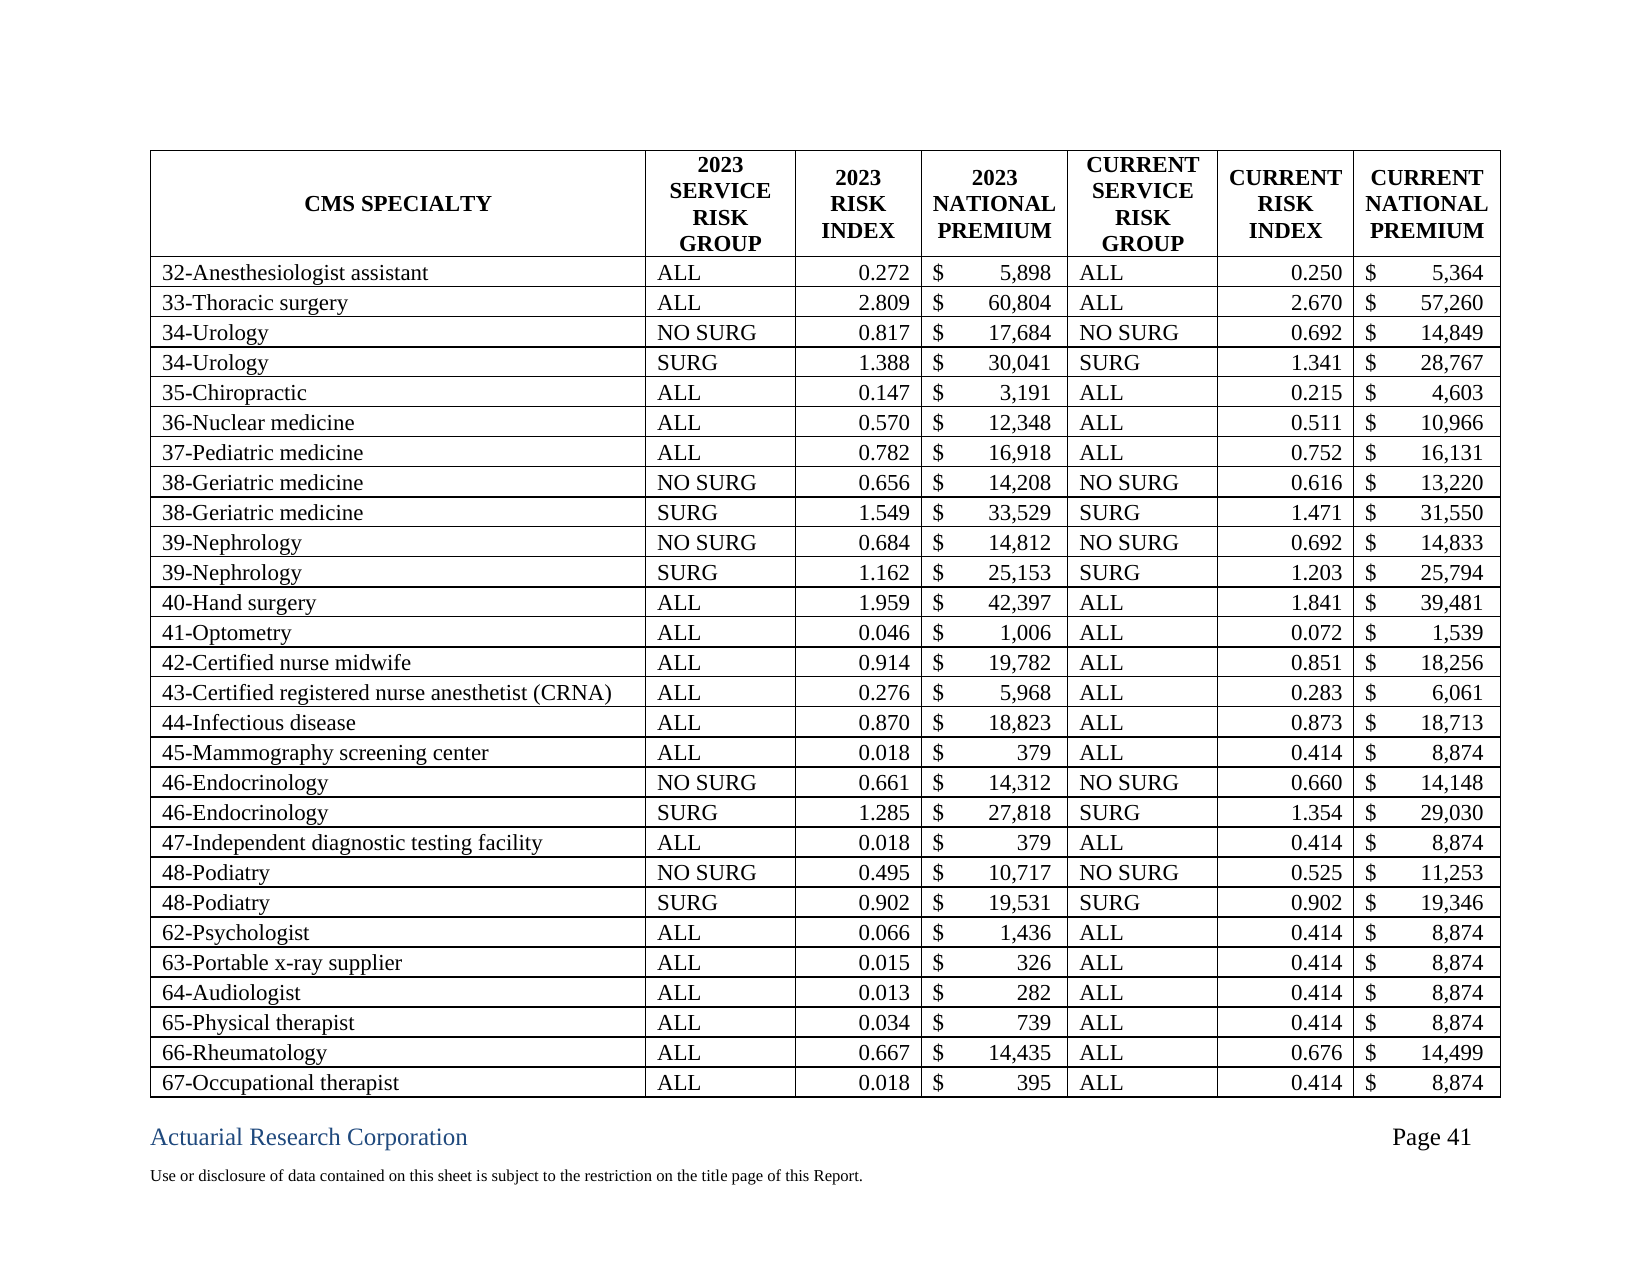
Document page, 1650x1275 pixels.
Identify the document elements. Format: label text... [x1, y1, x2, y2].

table_cell 47-Independent diagnostic testing facility [151, 828, 645, 856]
table_cell SURG [1068, 888, 1217, 916]
table_cell 46-Endocrinology [151, 798, 645, 826]
table_cell NO SURG [1068, 527, 1217, 556]
table_cell 0.414 [1218, 948, 1353, 976]
table_cell ALL [646, 1038, 795, 1066]
table_cell $ 18,823 [922, 707, 1067, 736]
table_cell ALL [1068, 648, 1217, 676]
table_cell $ 28,767 [1354, 348, 1500, 376]
table_cell 45-Mammography screening center [151, 738, 645, 766]
table_cell 0.616 [1218, 467, 1353, 496]
table_cell $ 14,499 [1354, 1038, 1500, 1066]
table_cell $ 25,794 [1354, 557, 1500, 586]
table_cell 0.851 [1218, 648, 1353, 676]
table_cell SURG [646, 348, 795, 376]
table_cell $ 30,041 [922, 348, 1067, 376]
table_cell $ 8,874 [1354, 918, 1500, 946]
table_cell ALL [646, 948, 795, 976]
table_cell $ 60,804 [922, 287, 1067, 316]
table_cell $ 14,312 [922, 768, 1067, 796]
table_cell 0.414 [1218, 978, 1353, 1006]
table_cell 0.250 [1218, 257, 1353, 286]
table_cell 48-Podiatry [151, 858, 645, 886]
table_cell 0.414 [1218, 738, 1353, 766]
table_cell SURG [646, 498, 795, 526]
table_cell 67-Occupational therapist [151, 1068, 645, 1096]
table_cell NO SURG [1068, 467, 1217, 496]
table_cell $ 42,397 [922, 588, 1067, 616]
table_cell $ 1,006 [922, 617, 1067, 646]
table_cell $ 57,260 [1354, 287, 1500, 316]
table_cell ALL [1068, 918, 1217, 946]
table_cell $ 379 [922, 828, 1067, 856]
table_cell SURG [646, 798, 795, 826]
table_cell NO SURG [646, 467, 795, 496]
table_cell 0.495 [796, 858, 921, 886]
table_cell 0.414 [1218, 918, 1353, 946]
table_cell 0.902 [796, 888, 921, 916]
table_cell NO SURG [646, 768, 795, 796]
table_cell 65-Physical therapist [151, 1008, 645, 1036]
table_cell $ 5,364 [1354, 257, 1500, 286]
table_header CURRENT SERVICE RISK GROUP [1068, 151, 1217, 256]
table_cell ALL [646, 377, 795, 406]
table_header 2023 SERVICE RISK GROUP [646, 151, 795, 256]
table_cell 39-Nephrology [151, 527, 645, 556]
table_cell ALL [646, 738, 795, 766]
table_cell $ 39,481 [1354, 588, 1500, 616]
table_cell $ 14,833 [1354, 527, 1500, 556]
table_cell ALL [646, 1068, 795, 1096]
table_cell ALL [1068, 1038, 1217, 1066]
table_cell ALL [1068, 707, 1217, 736]
table_cell ALL [1068, 287, 1217, 316]
table_cell $ 1,436 [922, 918, 1067, 946]
table_header 2023 NATIONAL PREMIUM [922, 151, 1067, 256]
table_cell NO SURG [646, 858, 795, 886]
table_cell 40-Hand surgery [151, 588, 645, 616]
table_cell 2.809 [796, 287, 921, 316]
table_cell 1.203 [1218, 557, 1353, 586]
table_cell 0.660 [1218, 768, 1353, 796]
table_cell $ 14,435 [922, 1038, 1067, 1066]
table_cell 33-Thoracic surgery [151, 287, 645, 316]
table_cell 1.354 [1218, 798, 1353, 826]
table_cell 1.341 [1218, 348, 1353, 376]
table_cell 0.692 [1218, 527, 1353, 556]
table_cell NO SURG [1068, 858, 1217, 886]
table_cell $ 1,539 [1354, 617, 1500, 646]
table_cell ALL [646, 1008, 795, 1036]
table_cell $ 18,713 [1354, 707, 1500, 736]
table_cell ALL [646, 617, 795, 646]
table_cell $ 4,603 [1354, 377, 1500, 406]
table_cell 0.018 [796, 828, 921, 856]
table_header CURRENT NATIONAL PREMIUM [1354, 151, 1500, 256]
table_cell 1.959 [796, 588, 921, 616]
table_cell SURG [646, 557, 795, 586]
table_cell 48-Podiatry [151, 888, 645, 916]
table_cell ALL [646, 677, 795, 706]
table_cell 34-Urology [151, 317, 645, 346]
table_cell ALL [646, 437, 795, 466]
table_cell 0.215 [1218, 377, 1353, 406]
table_cell ALL [1068, 738, 1217, 766]
table_cell 0.015 [796, 948, 921, 976]
table_cell ALL [1068, 978, 1217, 1006]
table_cell $ 6,061 [1354, 677, 1500, 706]
table_cell 38-Geriatric medicine [151, 467, 645, 496]
table_header CURRENT RISK INDEX [1218, 151, 1353, 256]
table_cell $ 14,148 [1354, 768, 1500, 796]
table_header 2023 RISK INDEX [796, 151, 921, 256]
table_cell 36-Nuclear medicine [151, 407, 645, 436]
table_cell ALL [1068, 588, 1217, 616]
table_cell ALL [1068, 948, 1217, 976]
table_cell $ 19,782 [922, 648, 1067, 676]
table_cell 0.066 [796, 918, 921, 946]
table_cell $ 29,030 [1354, 798, 1500, 826]
table_cell 0.661 [796, 768, 921, 796]
table_cell 1.549 [796, 498, 921, 526]
table_cell 0.656 [796, 467, 921, 496]
table_cell $ 18,256 [1354, 648, 1500, 676]
table_cell $ 19,346 [1354, 888, 1500, 916]
table_cell 1.471 [1218, 498, 1353, 526]
table_cell 0.817 [796, 317, 921, 346]
table_cell $ 27,818 [922, 798, 1067, 826]
table_cell 0.525 [1218, 858, 1353, 886]
table_cell 42-Certified nurse midwife [151, 648, 645, 676]
table_cell 1.388 [796, 348, 921, 376]
table_cell 0.147 [796, 377, 921, 406]
table_cell ALL [1068, 1068, 1217, 1096]
table_cell 0.018 [796, 738, 921, 766]
table_cell 39-Nephrology [151, 557, 645, 586]
table_cell 0.046 [796, 617, 921, 646]
table_cell 0.511 [1218, 407, 1353, 436]
table_cell 0.667 [796, 1038, 921, 1066]
table_cell $ 11,253 [1354, 858, 1500, 886]
table_cell ALL [646, 648, 795, 676]
table_cell ALL [1068, 407, 1217, 436]
table_cell SURG [646, 888, 795, 916]
table_cell 37-Pediatric medicine [151, 437, 645, 466]
table_cell $ 8,874 [1354, 1008, 1500, 1036]
table_cell 32-Anesthesiologist assistant [151, 257, 645, 286]
table_cell $ 33,529 [922, 498, 1067, 526]
table_cell ALL [646, 707, 795, 736]
table_cell 0.013 [796, 978, 921, 1006]
table_cell NO SURG [1068, 768, 1217, 796]
table_cell $ 8,874 [1354, 978, 1500, 1006]
table_cell SURG [1068, 348, 1217, 376]
table_cell 0.283 [1218, 677, 1353, 706]
table_cell $ 5,898 [922, 257, 1067, 286]
table_cell NO SURG [646, 527, 795, 556]
table_cell 44-Infectious disease [151, 707, 645, 736]
table_cell ALL [646, 287, 795, 316]
table_cell ALL [1068, 377, 1217, 406]
table_cell ALL [646, 978, 795, 1006]
table_cell $ 10,717 [922, 858, 1067, 886]
table_cell 1.162 [796, 557, 921, 586]
table_cell $ 8,874 [1354, 1068, 1500, 1096]
table_cell 64-Audiologist [151, 978, 645, 1006]
table_cell 0.414 [1218, 1068, 1353, 1096]
table_cell $ 19,531 [922, 888, 1067, 916]
table_cell SURG [1068, 557, 1217, 586]
table_cell $ 739 [922, 1008, 1067, 1036]
table_cell $ 326 [922, 948, 1067, 976]
table_cell $ 25,153 [922, 557, 1067, 586]
table_cell $ 14,812 [922, 527, 1067, 556]
table_cell $ 395 [922, 1068, 1067, 1096]
table_cell 0.752 [1218, 437, 1353, 466]
table_cell SURG [1068, 798, 1217, 826]
table_cell $ 3,191 [922, 377, 1067, 406]
table_cell 2.670 [1218, 287, 1353, 316]
table_cell $ 12,348 [922, 407, 1067, 436]
table_cell ALL [646, 828, 795, 856]
table_cell SURG [1068, 498, 1217, 526]
table_cell $ 8,874 [1354, 948, 1500, 976]
table_cell 43-Certified registered nurse anesthetist (CRNA) [151, 677, 645, 706]
table_cell 46-Endocrinology [151, 768, 645, 796]
table_cell ALL [646, 588, 795, 616]
table_cell 62-Psychologist [151, 918, 645, 946]
table_cell $ 31,550 [1354, 498, 1500, 526]
table_cell NO SURG [646, 317, 795, 346]
table_cell ALL [1068, 437, 1217, 466]
table_cell 0.414 [1218, 1008, 1353, 1036]
table_cell $ 5,968 [922, 677, 1067, 706]
table_cell $ 16,131 [1354, 437, 1500, 466]
table_cell ALL [1068, 1008, 1217, 1036]
table_cell 0.414 [1218, 828, 1353, 856]
table_cell $ 8,874 [1354, 738, 1500, 766]
table_header CMS SPECIALTY [151, 151, 645, 256]
table_cell 0.676 [1218, 1038, 1353, 1066]
table_cell ALL [1068, 257, 1217, 286]
table_cell 0.072 [1218, 617, 1353, 646]
table_cell $ 282 [922, 978, 1067, 1006]
table_cell 1.841 [1218, 588, 1353, 616]
table_cell 0.782 [796, 437, 921, 466]
table_cell 66-Rheumatology [151, 1038, 645, 1066]
table_cell 0.692 [1218, 317, 1353, 346]
table_cell $ 10,966 [1354, 407, 1500, 436]
table_cell $ 14,849 [1354, 317, 1500, 346]
table_cell 0.276 [796, 677, 921, 706]
table_cell 63-Portable x-ray supplier [151, 948, 645, 976]
table_cell $ 8,874 [1354, 828, 1500, 856]
table_cell 1.285 [796, 798, 921, 826]
table_cell ALL [646, 918, 795, 946]
table_cell $ 379 [922, 738, 1067, 766]
table_cell ALL [646, 407, 795, 436]
table_cell 38-Geriatric medicine [151, 498, 645, 526]
table_cell 0.034 [796, 1008, 921, 1036]
table_cell 34-Urology [151, 348, 645, 376]
table_cell 0.570 [796, 407, 921, 436]
table_cell 0.873 [1218, 707, 1353, 736]
table_cell $ 17,684 [922, 317, 1067, 346]
table_cell ALL [646, 257, 795, 286]
table_cell 0.018 [796, 1068, 921, 1096]
table_cell NO SURG [1068, 317, 1217, 346]
table_cell $ 16,918 [922, 437, 1067, 466]
table_cell ALL [1068, 828, 1217, 856]
table_cell ALL [1068, 677, 1217, 706]
table_cell 35-Chiropractic [151, 377, 645, 406]
table_cell ALL [1068, 617, 1217, 646]
table_cell 0.870 [796, 707, 921, 736]
table_cell 0.914 [796, 648, 921, 676]
table_cell $ 13,220 [1354, 467, 1500, 496]
table_cell 0.272 [796, 257, 921, 286]
table_cell 0.684 [796, 527, 921, 556]
table_cell 41-Optometry [151, 617, 645, 646]
table_cell $ 14,208 [922, 467, 1067, 496]
table_cell 0.902 [1218, 888, 1353, 916]
